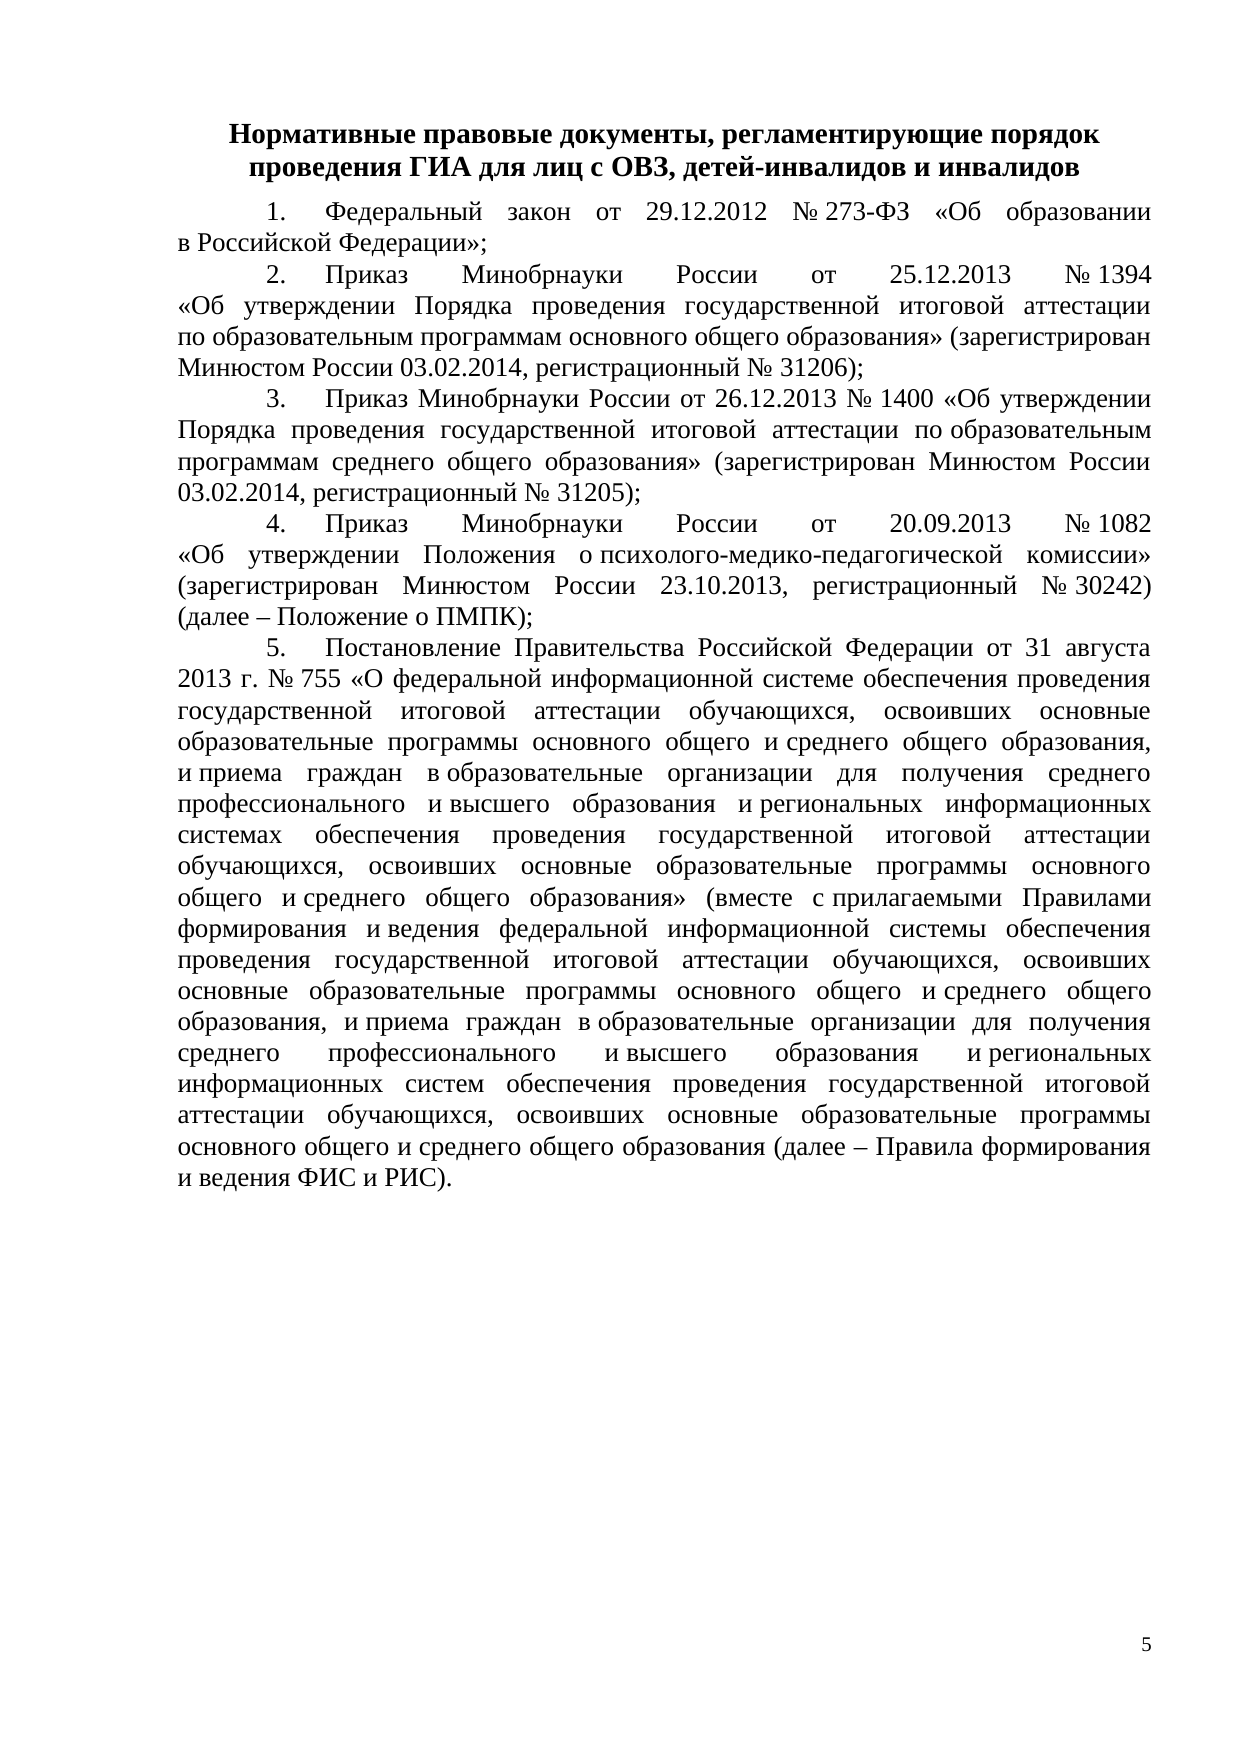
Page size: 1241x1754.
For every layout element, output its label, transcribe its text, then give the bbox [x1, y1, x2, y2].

list Приказ Минобрнауки России от 25.12.2013 № 1394 «Об утверждении Порядка проведения государственной итоговой аттестации по образовательным программам основного общего образования» (зарегистрирован Минюстом России 03.02.2014, регистрационный № 31206); [177, 258, 1152, 382]
list Федеральный закон от 29.12.2012 № 273-ФЗ «Об образовании в Российской Федерации»; [177, 195, 1152, 258]
subtitle Нормативные правовые документы, регламентирующие порядок проведения ГИА для лиц с ОВЗ, детей-инвалидов и инвалидов [177, 116, 1152, 183]
list Приказ Минобрнауки России от 20.09.2013 № 1082 «Об утверждении Положения о психолого-медико-педагогической комиссии» (зарегистрирован Минюстом России 23.10.2013, регистрационный № 30242) (далее – Положение о ПМПК); [177, 507, 1152, 631]
list Постановление Правительства Российской Федерации от 31 августа 2013 г. № 755 «О федеральной информационной системе обеспечения проведения государственной итоговой аттестации обучающихся, освоивших основные образовательные программы основного общего и среднего общего образования, и приема граждан в образовательные организации для получения среднего профессионального и высшего образования и региональных информационных системах обеспечения проведения государственной итоговой аттестации обучающихся, освоивших основные образовательные программы основного общего и среднего общего образования» (вместе с прилагаемыми Правилами формирования и ведения федеральной информационной системы обеспечения проведения государственной итоговой аттестации обучающихся, освоивших основные образовательные программы основного общего и среднего общего образования, и приема граждан в образовательные организации для получения среднего профессионального и высшего образования и региональных информационных систем обеспечения проведения государственной итоговой аттестации обучающихся, освоивших основные образовательные программы основного общего и среднего общего образования (далее – Правила формирования и ведения ФИС и РИС). [177, 631, 1152, 1192]
list Приказ Минобрнауки России от 26.12.2013 № 1400 «Об утверждении Порядка проведения государственной итоговой аттестации по образовательным программам среднего общего образования» (зарегистрирован Минюстом России 03.02.2014, регистрационный № 31205); [177, 382, 1152, 507]
